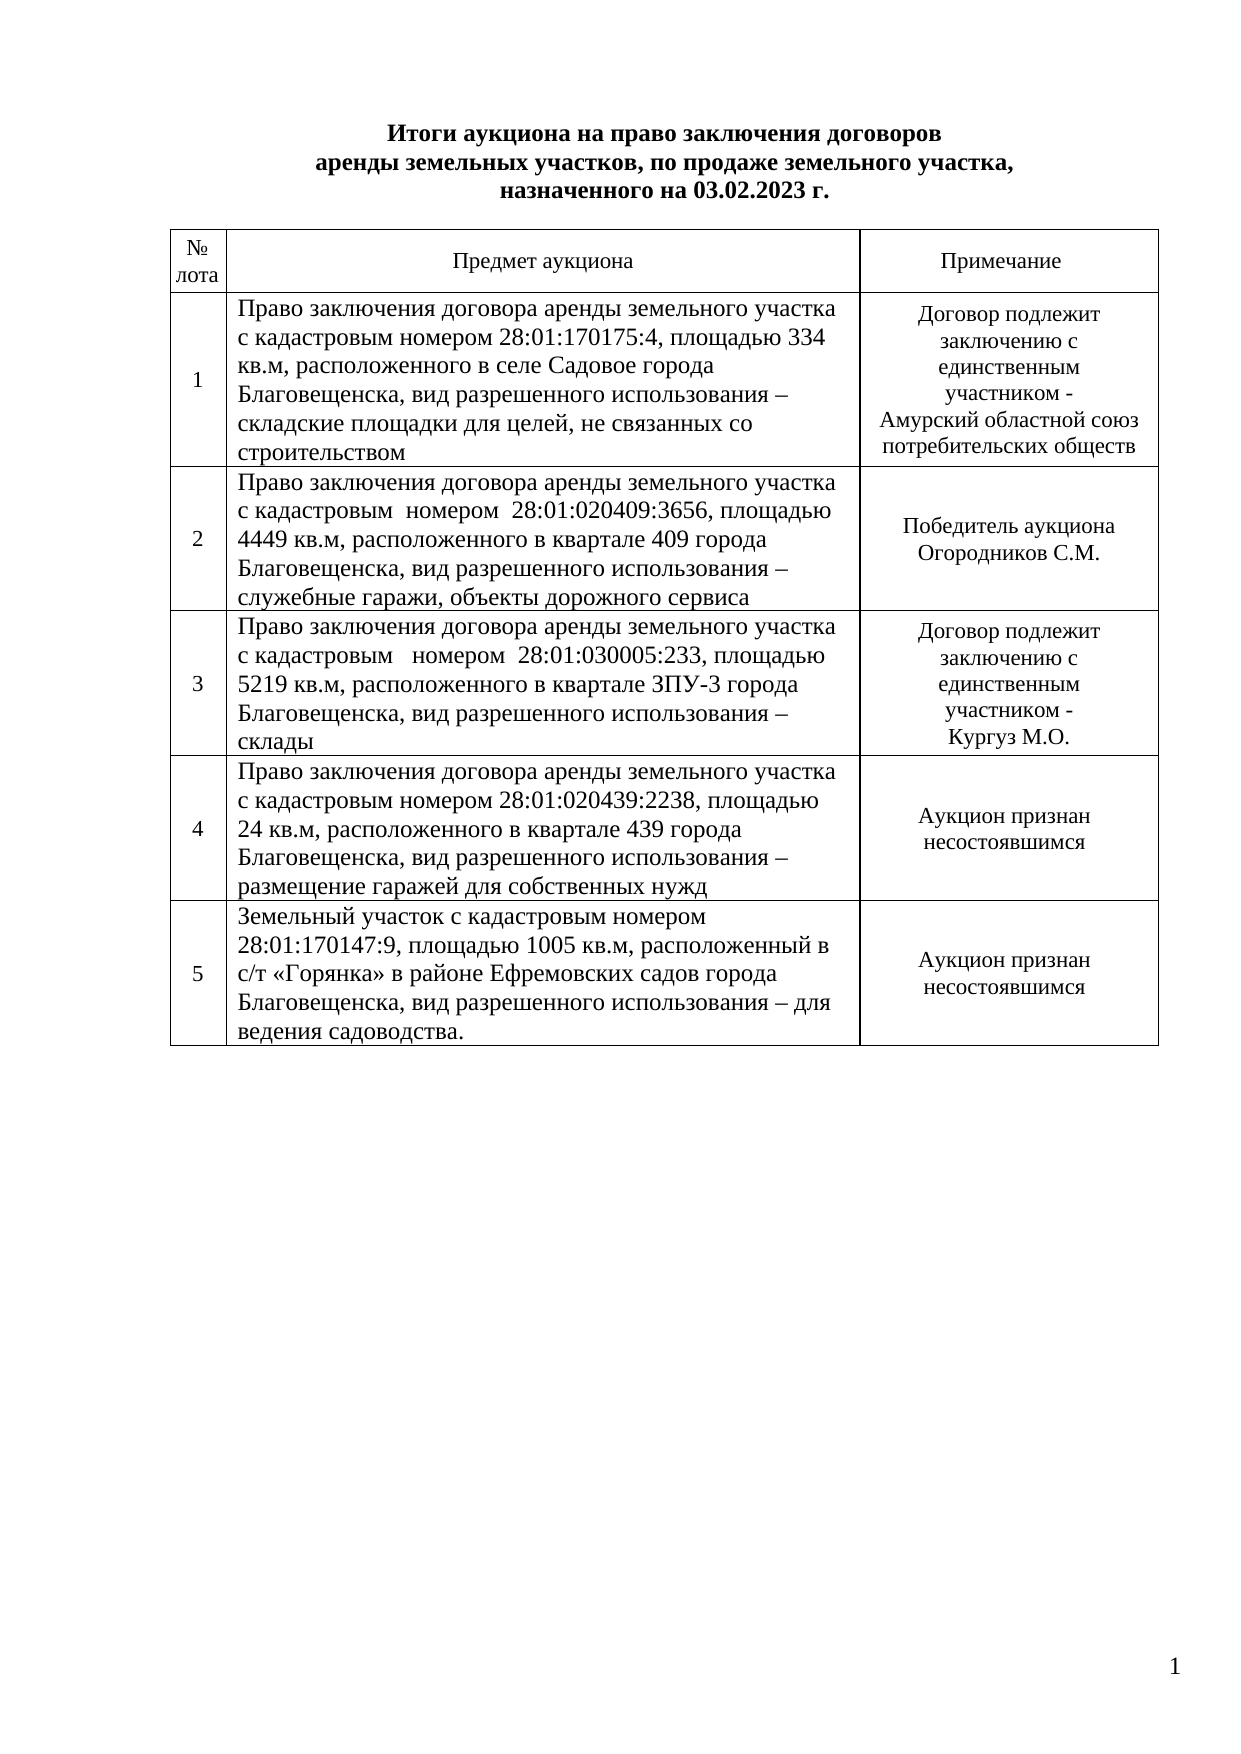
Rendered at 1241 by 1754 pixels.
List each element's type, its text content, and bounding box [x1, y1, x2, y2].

table_cell 4 [171, 756, 226, 900]
text аренды земельных участков, по продаже земельного участка, [148, 147, 1181, 176]
text Итоги аукциона на право заключения договоров [148, 118, 1181, 147]
table_cell Земельный участок с кадастровым номером 28:01:170147:9, площадью 1005 кв.м, расположенный в с/т «Горянка» в районе Ефремовских садов города Благовещенска, вид разрешенного использования – для ведения садоводства. [227, 901, 859, 1045]
table_header Примечание [861, 230, 1158, 292]
table_cell Договор подлежит заключению с единственным участником - Кургуз М.О. [861, 611, 1158, 755]
table_header № лота [171, 230, 226, 292]
table_cell 5 [171, 901, 226, 1045]
table_cell 1 [171, 293, 226, 466]
table_cell 3 [171, 611, 226, 755]
table_cell Победитель аукциона Огородников С.М. [861, 467, 1158, 610]
table_cell Право заключения договора аренды земельного участка с кадастровым номером 28:01:020409:3656, площадью 4449 кв.м, расположенного в квартале 409 города Благовещенска, вид разрешенного использования – служебные гаражи, объекты дорожного сервиса [227, 467, 859, 610]
table_cell Аукцион признан несостоявшимся [861, 756, 1158, 900]
table_cell Право заключения договора аренды земельного участка с кадастровым номером 28:01:030005:233, площадью 5219 кв.м, расположенного в квартале ЗПУ-3 города Благовещенска, вид разрешенного использования – склады [227, 611, 859, 755]
table_cell Аукцион признан несостоявшимся [861, 901, 1158, 1045]
table_header Предмет аукциона [227, 230, 859, 292]
table_cell 2 [171, 467, 226, 610]
text назначенного на 03.02.2023 г. [148, 176, 1181, 204]
table_cell Право заключения договора аренды земельного участка с кадастровым номером 28:01:020439:2238, площадью 24 кв.м, расположенного в квартале 439 города Благовещенска, вид разрешенного использования – размещение гаражей для собственных нужд [227, 756, 859, 900]
table_cell Договор подлежит заключению с единственным участником - Амурский областной союз потребительских обществ [861, 293, 1158, 466]
table_cell Право заключения договора аренды земельного участка с кадастровым номером 28:01:170175:4, площадью 334 кв.м, расположенного в селе Садовое города Благовещенска, вид разрешенного использования – складские площадки для целей, не связанных со строительством [227, 293, 859, 466]
